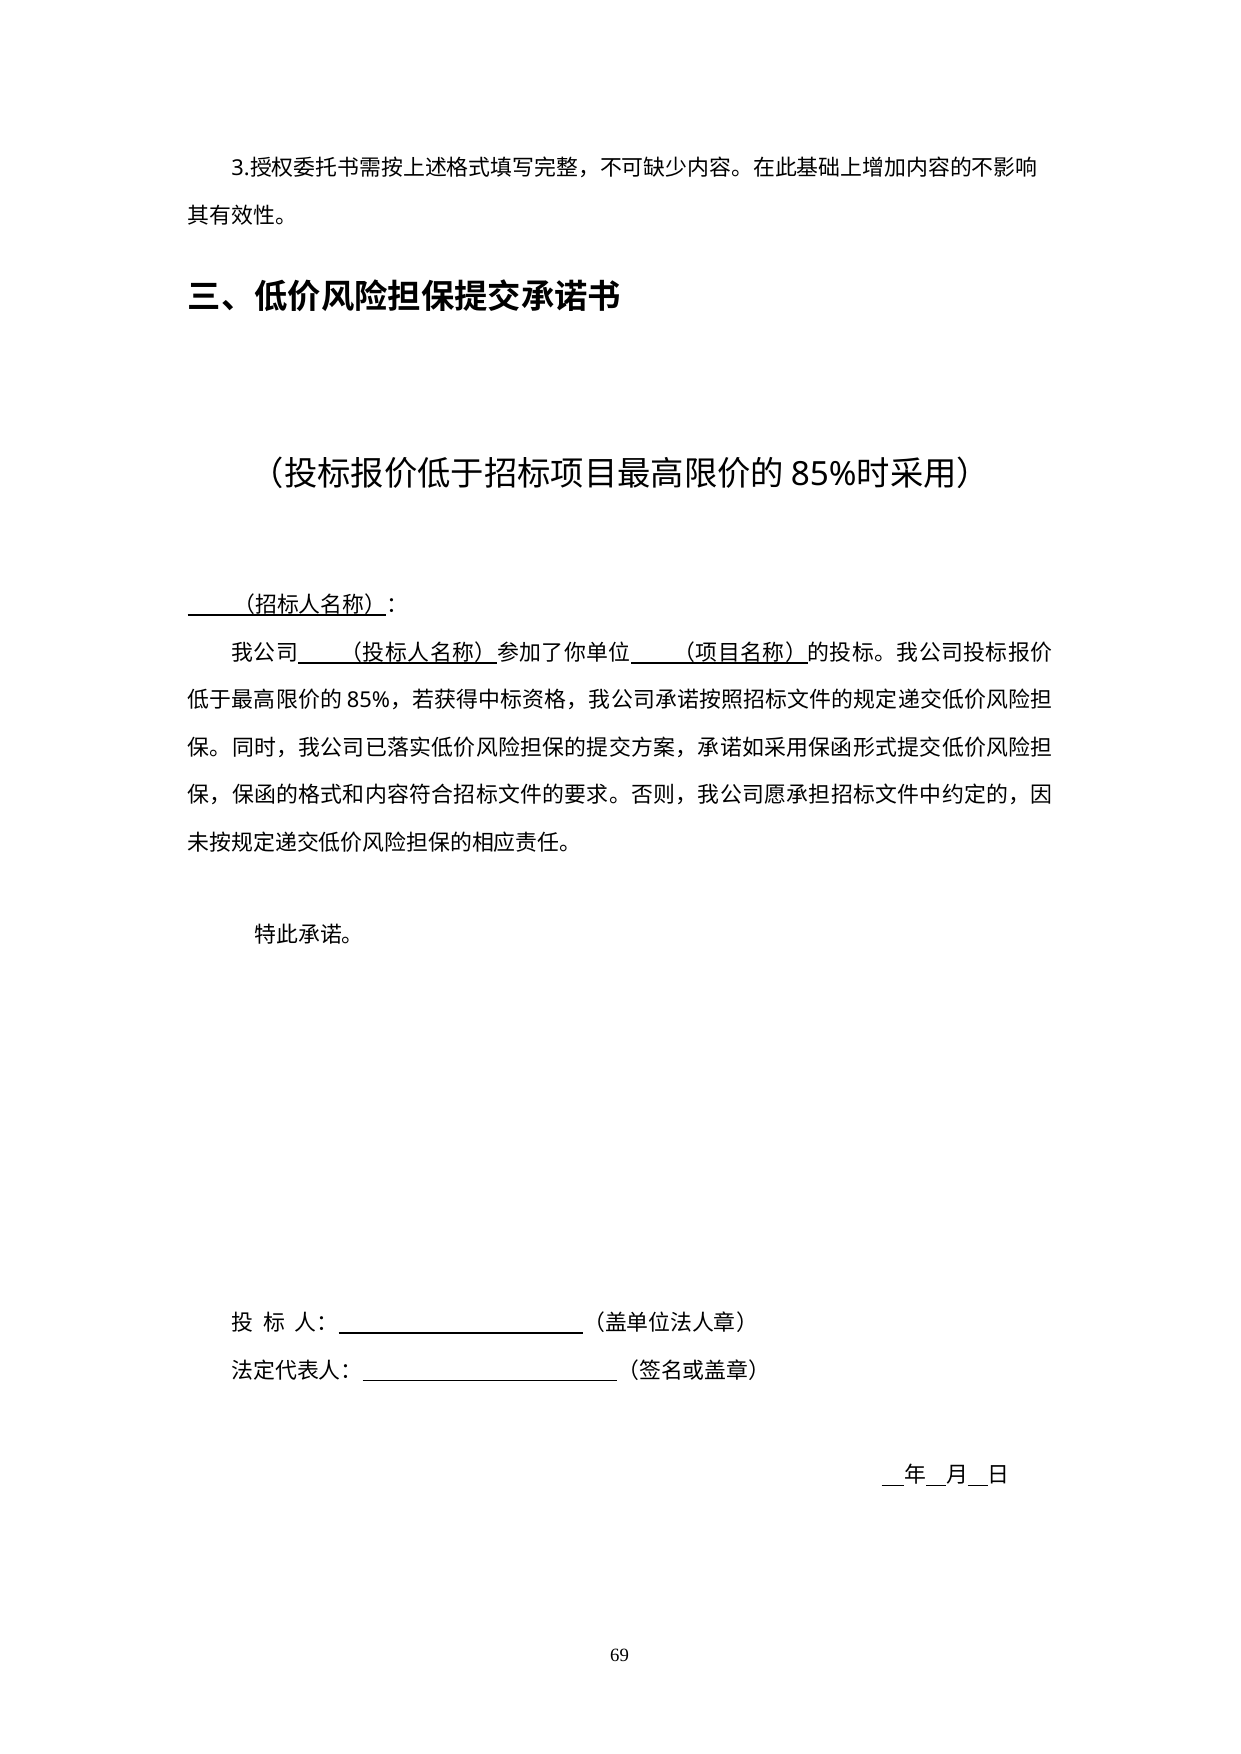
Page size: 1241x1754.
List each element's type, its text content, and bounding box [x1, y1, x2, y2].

text 投 标 人： （盖单位法人章） [187, 1305, 1053, 1337]
text 特此承诺。 [187, 917, 1053, 949]
text 年 月 日 [187, 1457, 1009, 1489]
text 我公司 （投标人名称）参加了你单位 （项目名称）的投标。我公司投标报价低于最高限价的85%，若获得中标资格，我公司承诺按照招标文件的规定递交低价风险担保。同时，我公司已落实低价风险担保的提交方案，承诺如采用保函形式提交低价风险担保，保函的格式和内容符合招标文件的要求。否则，我公司愿承担招标文件中约定的，因未按规定递交低价风险担保的相应责任。 [187, 635, 1053, 857]
subtitle 三、低价风险担保提交承诺书 [187, 270, 1053, 318]
text （投标报价低于招标项目最高限价的85%时采用） [187, 447, 1053, 495]
text （招标人名称）： [187, 587, 1053, 619]
text 法定代表人： （签名或盖章） [187, 1353, 1053, 1384]
text 3.授权委托书需按上述格式填写完整，不可缺少内容。在此基础上增加内容的不影响其有效性。 [187, 150, 1053, 229]
